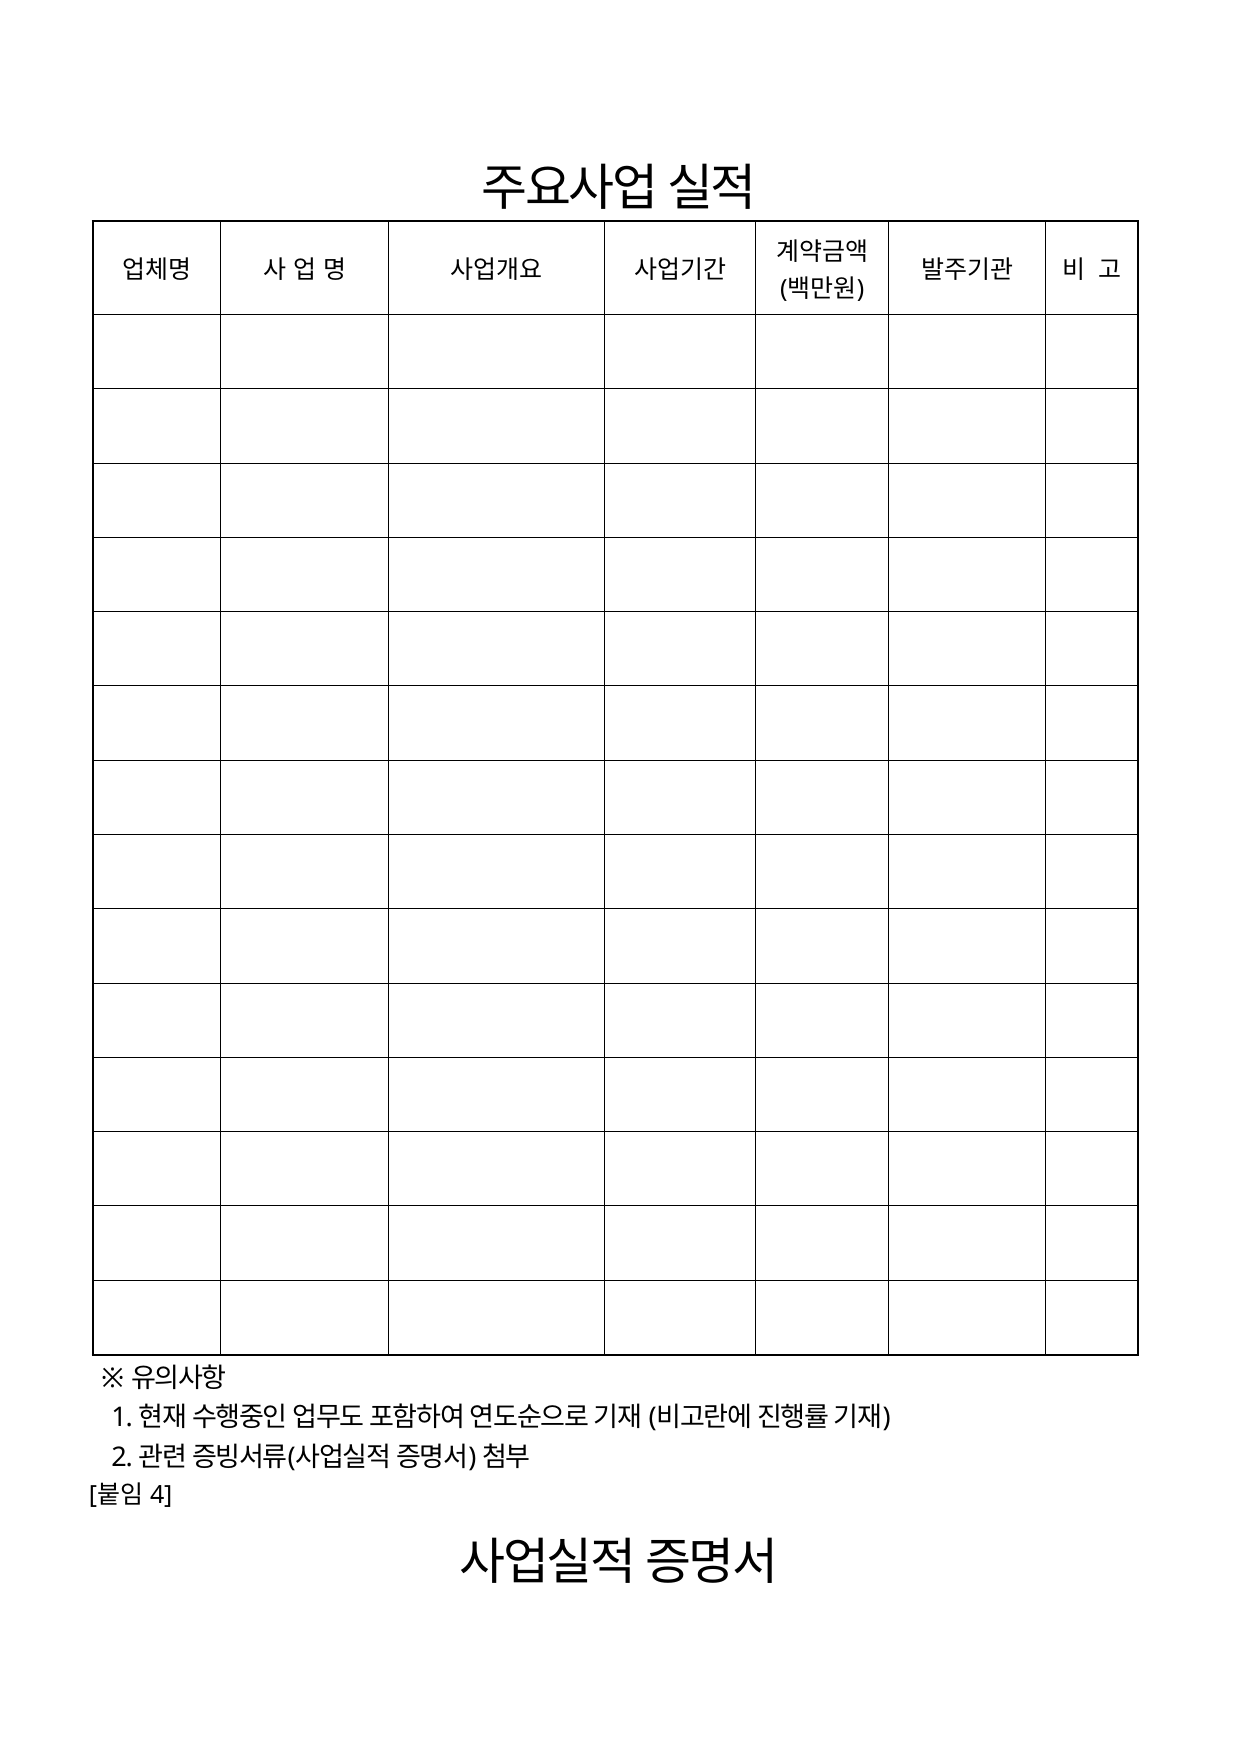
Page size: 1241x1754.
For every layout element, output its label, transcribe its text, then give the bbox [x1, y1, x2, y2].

text 사업실적 증명서 [88, 1521, 1152, 1594]
table_cell [94, 835, 220, 908]
table_cell [756, 315, 888, 388]
table_cell [756, 389, 888, 462]
table_header 발주기관 [889, 222, 1045, 314]
table_cell [605, 686, 755, 759]
table_cell [1046, 1132, 1137, 1205]
text ※ 유의사항 [88, 1356, 1152, 1395]
table_cell [756, 1132, 888, 1205]
table_cell [889, 1281, 1045, 1354]
table_cell [756, 761, 888, 834]
table_cell [756, 1206, 888, 1279]
table_cell [389, 1132, 604, 1205]
table_cell [221, 835, 388, 908]
table_cell [605, 538, 755, 611]
table_cell [1046, 984, 1137, 1057]
table_cell [889, 389, 1045, 462]
table_cell [605, 1281, 755, 1354]
table_cell [605, 1206, 755, 1279]
table_cell [94, 1206, 220, 1279]
table_cell [221, 464, 388, 537]
table_cell [756, 1281, 888, 1354]
table_cell [756, 909, 888, 982]
table_cell [1046, 538, 1137, 611]
table_header 사업기간 [605, 222, 755, 314]
table_cell [389, 315, 604, 388]
table_header 사 업 명 [221, 222, 388, 314]
table_cell [605, 612, 755, 685]
table_cell [94, 538, 220, 611]
table_cell [605, 761, 755, 834]
table_cell [389, 686, 604, 759]
table_cell [389, 909, 604, 982]
table_cell [889, 909, 1045, 982]
table_cell [605, 1132, 755, 1205]
table_cell [1046, 909, 1137, 982]
text 2. 관련 증빙서류(사업실적 증명서) 첨부 [88, 1435, 1152, 1474]
table_cell [389, 1058, 604, 1131]
table_cell [389, 835, 604, 908]
table_cell [94, 315, 220, 388]
table_cell [94, 686, 220, 759]
table_cell [756, 538, 888, 611]
table_cell [605, 835, 755, 908]
table_cell [389, 612, 604, 685]
table_cell [94, 389, 220, 462]
text 1. 현재 수행중인 업무도 포함하여 연도순으로 기재 (비고란에 진행률 기재) [88, 1395, 1152, 1435]
table_cell [756, 984, 888, 1057]
table_header 계약금액 (백만원) [756, 222, 888, 314]
table_cell [94, 984, 220, 1057]
table_cell [1046, 686, 1137, 759]
table_cell [1046, 464, 1137, 537]
table_cell [389, 538, 604, 611]
table_cell [221, 1132, 388, 1205]
table_header 비 고 [1046, 222, 1137, 314]
table_cell [94, 1132, 220, 1205]
text 주요사업 실적 [88, 148, 1152, 220]
table_cell [605, 389, 755, 462]
table_cell [1046, 315, 1137, 388]
table_cell [889, 1132, 1045, 1205]
table_cell [389, 761, 604, 834]
table_header 사업개요 [389, 222, 604, 314]
table_cell [756, 835, 888, 908]
table_cell [1046, 1058, 1137, 1131]
table_cell [221, 1281, 388, 1354]
table_cell [889, 538, 1045, 611]
table_cell [889, 464, 1045, 537]
table_cell [889, 612, 1045, 685]
table_cell [221, 1058, 388, 1131]
table_cell [1046, 835, 1137, 908]
table_cell [889, 984, 1045, 1057]
table_cell [1046, 761, 1137, 834]
table_cell [221, 389, 388, 462]
table_cell [605, 909, 755, 982]
table_cell [94, 1058, 220, 1131]
table_cell [221, 909, 388, 982]
table_cell [94, 464, 220, 537]
table_cell [889, 761, 1045, 834]
table_cell [605, 464, 755, 537]
table_cell [221, 984, 388, 1057]
table_cell [221, 315, 388, 388]
table_cell [889, 315, 1045, 388]
table_cell [221, 612, 388, 685]
table_cell [221, 686, 388, 759]
table_cell [94, 761, 220, 834]
table_cell [756, 1058, 888, 1131]
table_cell [889, 1206, 1045, 1279]
table_cell [389, 389, 604, 462]
table_cell [94, 909, 220, 982]
table_cell [389, 984, 604, 1057]
table_cell [94, 612, 220, 685]
table_cell [889, 686, 1045, 759]
table_cell [889, 835, 1045, 908]
table_cell [389, 1206, 604, 1279]
table_cell [605, 315, 755, 388]
table_cell [605, 984, 755, 1057]
table_header 업체명 [94, 222, 220, 314]
table_cell [756, 686, 888, 759]
table_cell [1046, 1281, 1137, 1354]
table_cell [389, 1281, 604, 1354]
table_cell [756, 464, 888, 537]
table_cell [389, 464, 604, 537]
table_cell [1046, 389, 1137, 462]
table_cell [756, 612, 888, 685]
table_cell [221, 1206, 388, 1279]
table_cell [221, 538, 388, 611]
table_cell [94, 1281, 220, 1354]
table_cell [889, 1058, 1045, 1131]
table_cell [1046, 1206, 1137, 1279]
text [붙임 4] [88, 1474, 1152, 1510]
table_cell [605, 1058, 755, 1131]
table_cell [1046, 612, 1137, 685]
table_cell [221, 761, 388, 834]
